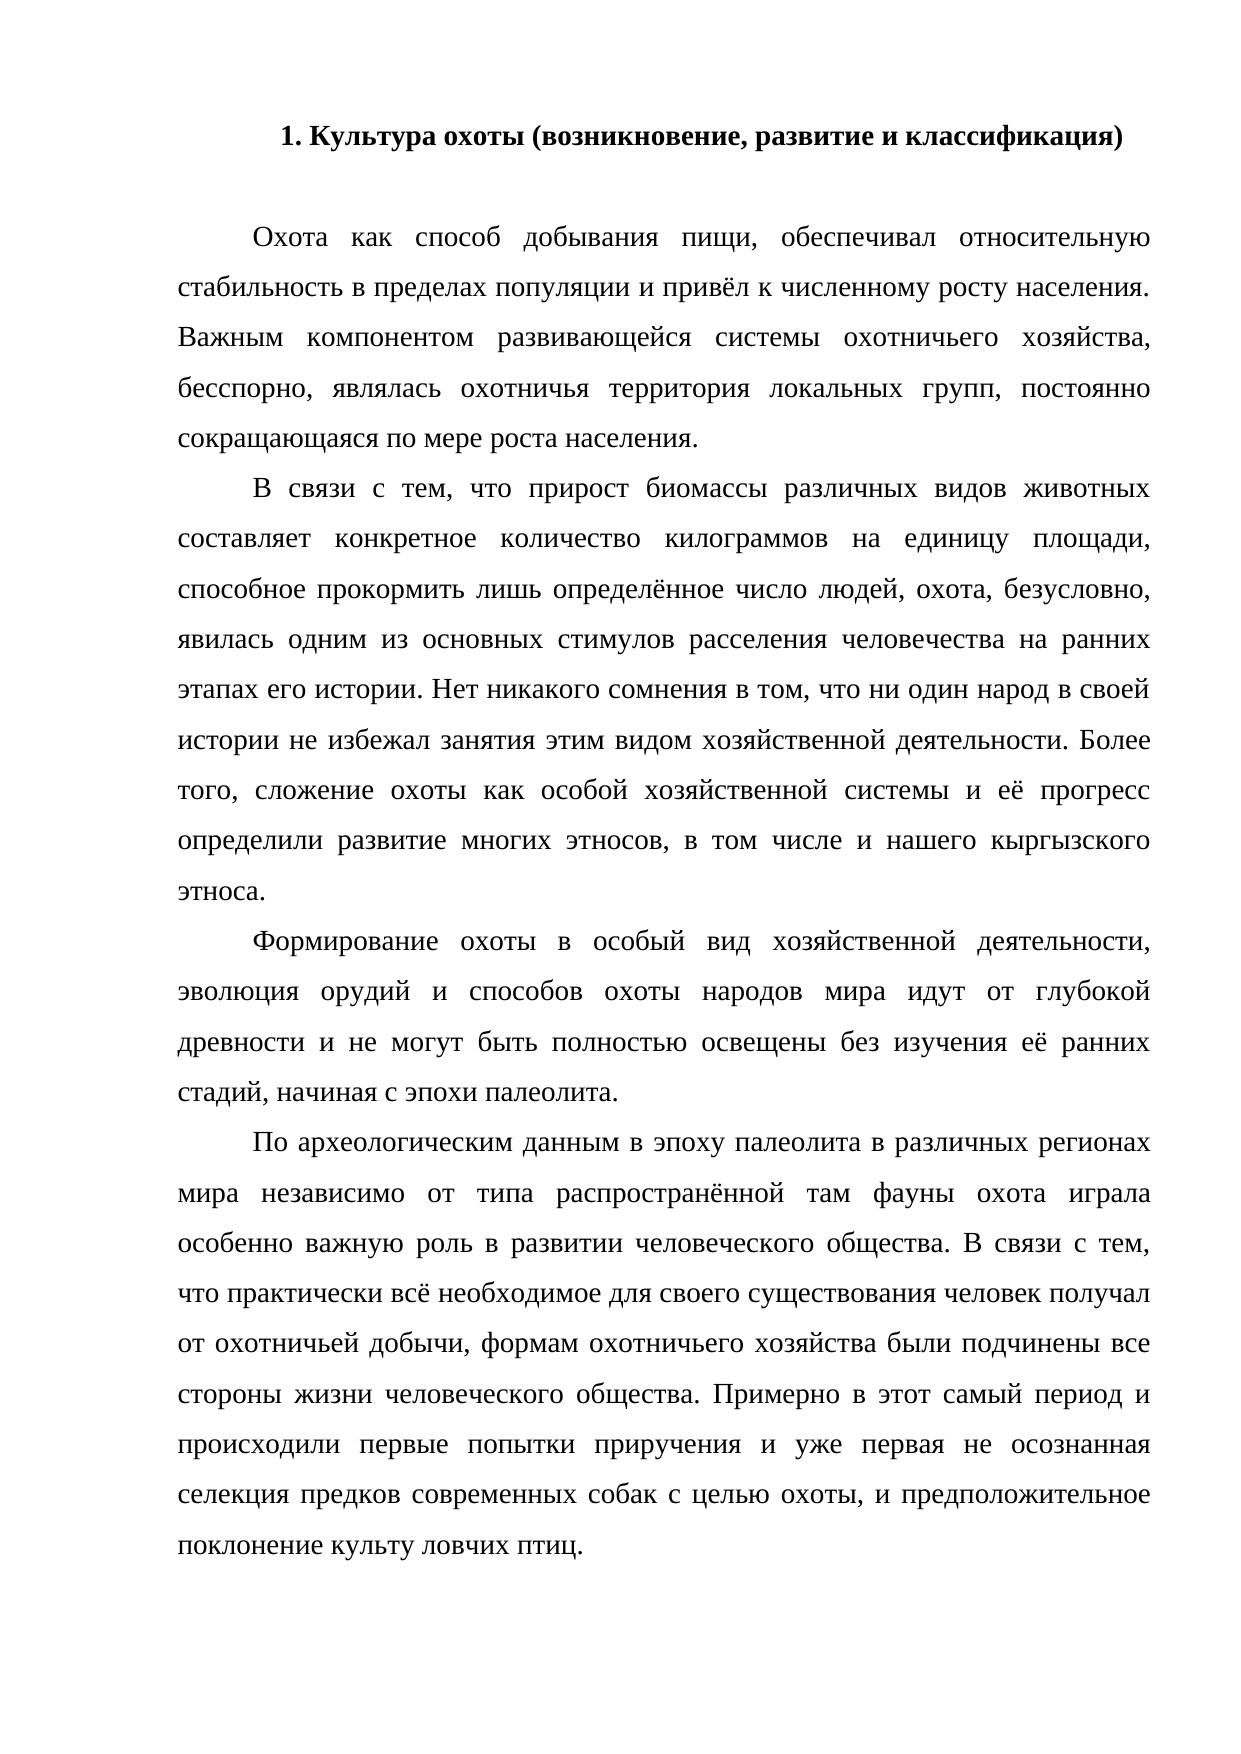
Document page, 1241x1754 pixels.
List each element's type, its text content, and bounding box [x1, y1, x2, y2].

text По археологическим данным в эпоху палеолита в различных регионах мира независимо от типа распространённой там фауны охота играла особенно важную роль в развитии человеческого общества. В связи с тем, что практически всё необходимое для своего существования человек получал от охотничьей добычи, формам охотничьего хозяйства были подчинены все стороны жизни человеческого общества. Примерно в этот самый период и происходили первые попытки приручения и уже первая не осознанная селекция предков современных собак с целью охоты, и предположительное поклонение культу ловчих птиц. [177, 1124, 1152, 1560]
text Формирование охоты в особый вид хозяйственной деятельности, эволюция орудий и способов охоты народов мира идут от глубокой древности и не могут быть полностью освещены без изучения её ранних стадий, начиная с эпохи палеолита. [177, 923, 1152, 1108]
subtitle В связи с тем, что прирост биомассы различных видов животных составляет конкретное количество килограммов на единицу площади, способное прокормить лишь определённое число людей, охота, безусловно, явилась одним из основных стимулов расселения человечества на ранних этапах его истории. Нет никакого сомнения в том, что ни один народ в своей истории не избежал занятия этим видом хозяйственной деятельности. Более того, сложение охоты как особой хозяйственной системы и её прогресс определили развитие многих этносов, в том числе и нашего кыргызского этноса. [177, 470, 1152, 906]
text Охота как способ добывания пищи, обеспечивал относительную стабильность в пределах популяции и привёл к численному росту населения. Важным компонентом развивающейся системы охотничьего хозяйства, бесспорно, являлась охотничья территория локальных групп, постоянно сокращающаяся по мере роста населения. [177, 219, 1152, 453]
text 1. Культура охоты (возникновение, развитие и классификация) [177, 118, 1152, 152]
